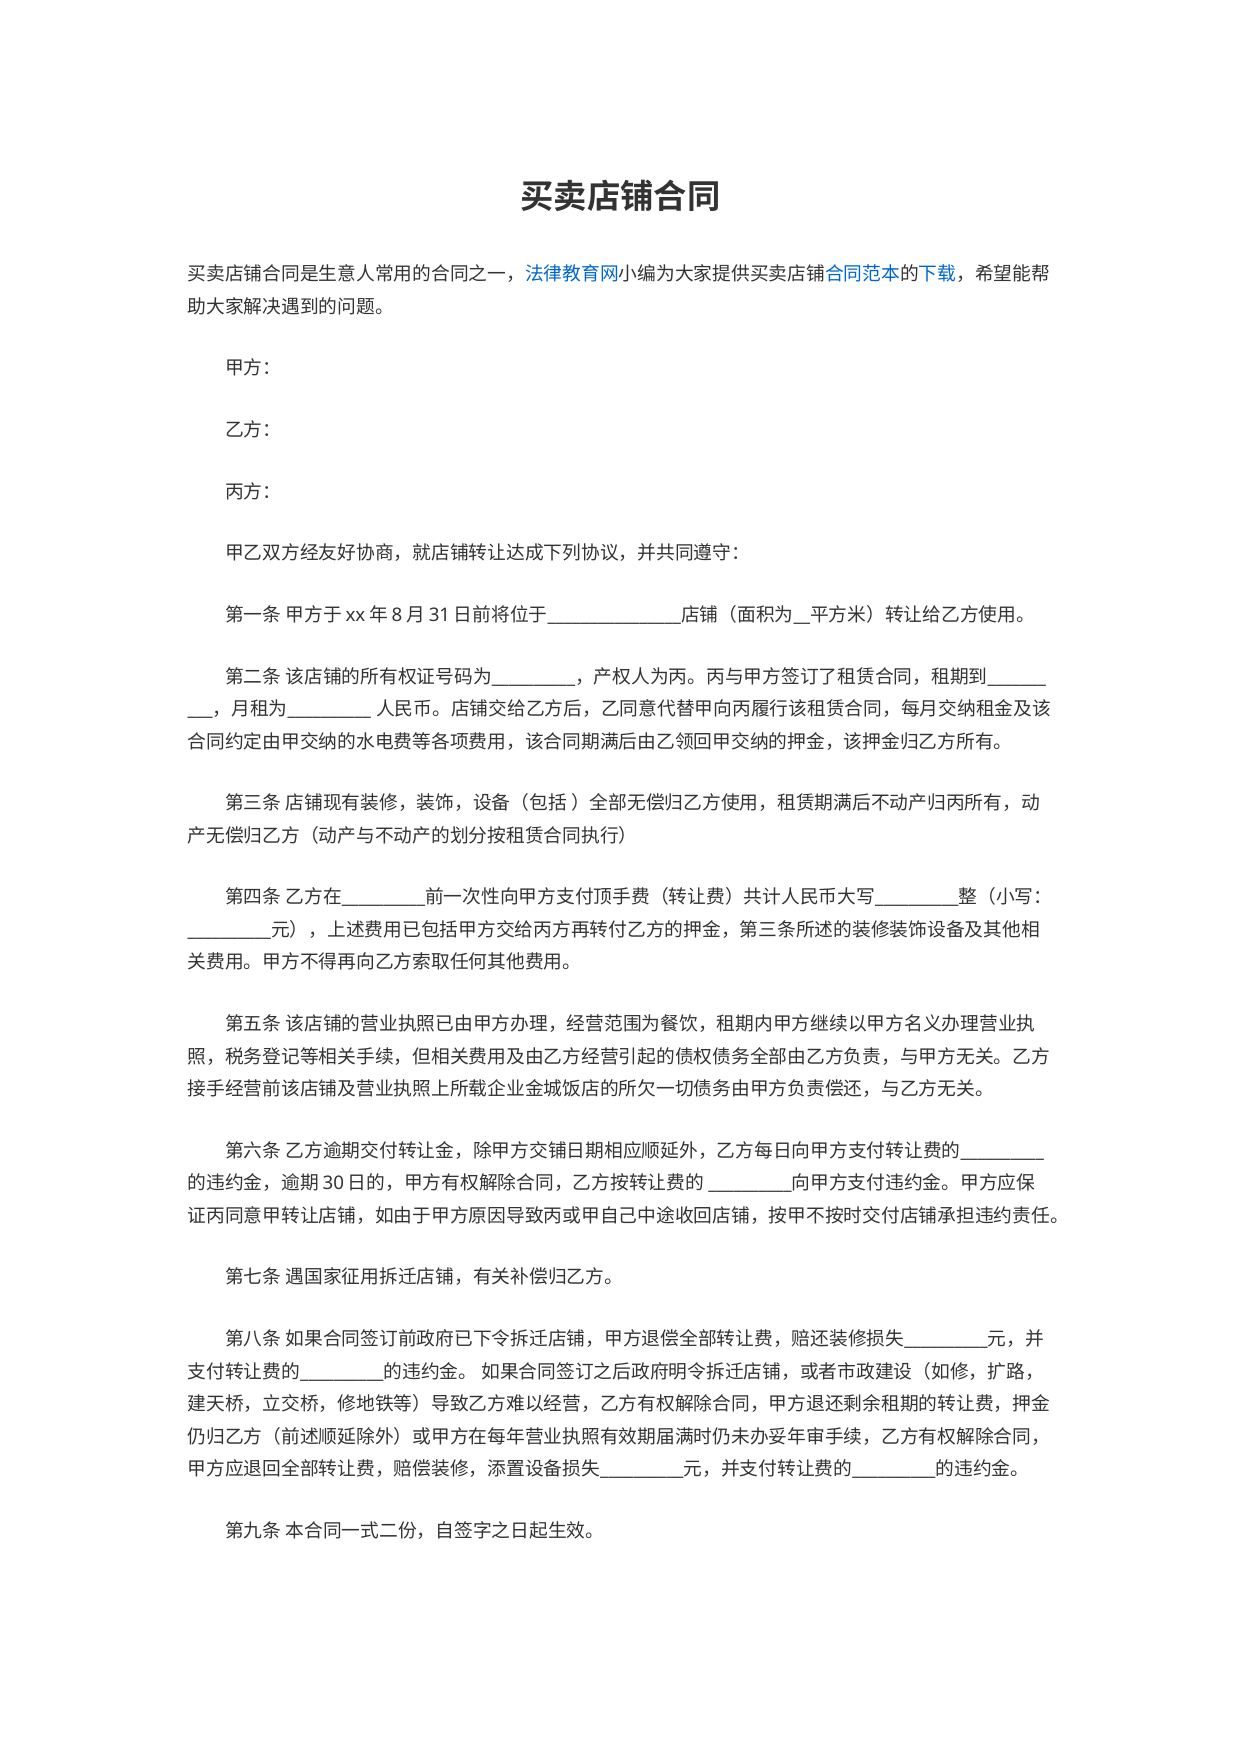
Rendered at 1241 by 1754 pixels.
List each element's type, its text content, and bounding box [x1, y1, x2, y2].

text 第七条 遇国家征用拆迁店铺，有关补偿归乙方。 [187, 1259, 1053, 1292]
text 甲方： [187, 350, 1053, 383]
subtitle 买卖店铺合同 [187, 162, 1053, 227]
text 第一条 甲方于xx年8月31日前将位于________________店铺（面积为__平方米）转让给乙方使用。 [187, 597, 1053, 629]
text 第六条 乙方逾期交付转让金，除甲方交铺日期相应顺延外，乙方每日向甲方支付转让费的__________的违约金，逾期30日的，甲方有权解除合同，乙方按转让费的 __________向甲方支付违约金。甲方应保证丙同意甲转让店铺，如由于甲方原因导致丙或甲自己中途收回店铺，按甲不按时交付店铺承担违约责任。 [187, 1133, 1053, 1230]
text 第八条 如果合同签订前政府已下令拆迁店铺，甲方退偿全部转让费，赔还装修损失__________元，并支付转让费的__________的违约金。 如果合同签订之后政府明令拆迁店铺，或者市政建设（如修，扩路，建天桥，立交桥，修地铁等）导致乙方难以经营，乙方有权解除合同，甲方退还剩余租期的转让费，押金仍归乙方（前述顺延除外）或甲方在每年营业执照有效期届满时仍未办妥年审手续，乙方有权解除合同，甲方应退回全部转让费，赔偿装修，添置设备损失__________元，并支付转让费的__________的违约金。 [187, 1321, 1053, 1484]
text 第四条 乙方在__________前一次性向甲方支付顶手费（转让费）共计人民币大写__________整（小写：__________元），上述费用已包括甲方交给丙方再转付乙方的押金，第三条所述的装修装饰设备及其他相关费用。甲方不得再向乙方索取任何其他费用。 [187, 879, 1053, 977]
text 甲乙双方经友好协商，就店铺转让达成下列协议，并共同遵守： [187, 535, 1053, 568]
text 第九条 本合同一式二份，自签字之日起生效。 [187, 1513, 1053, 1545]
text 买卖店铺合同是生意人常用的合同之一，法律教育网小编为大家提供买卖店铺合同范本的下载，希望能帮助大家解决遇到的问题。 [187, 256, 1053, 321]
text 第五条 该店铺的营业执照已由甲方办理，经营范围为餐饮，租期内甲方继续以甲方名义办理营业执照，税务登记等相关手续，但相关费用及由乙方经营引起的债权债务全部由乙方负责，与甲方无关。乙方接手经营前该店铺及营业执照上所载企业金城饭店的所欠一切债务由甲方负责偿还，与乙方无关。 [187, 1006, 1053, 1104]
text 乙方： [187, 412, 1053, 444]
text 第三条 店铺现有装修，装饰，设备（包括 ）全部无偿归乙方使用，租赁期满后不动产归丙所有，动产无偿归乙方（动产与不动产的划分按租赁合同执行） [187, 785, 1053, 850]
text 丙方： [187, 474, 1053, 506]
text 第二条 该店铺的所有权证号码为__________，产权人为丙。丙与甲方签订了租赁合同，租期到__________，月租为__________ 人民币。店铺交给乙方后，乙同意代替甲向丙履行该租赁合同，每月交纳租金及该合同约定由甲交纳的水电费等各项费用，该合同期满后由乙领回甲交纳的押金，该押金归乙方所有。 [187, 659, 1053, 756]
